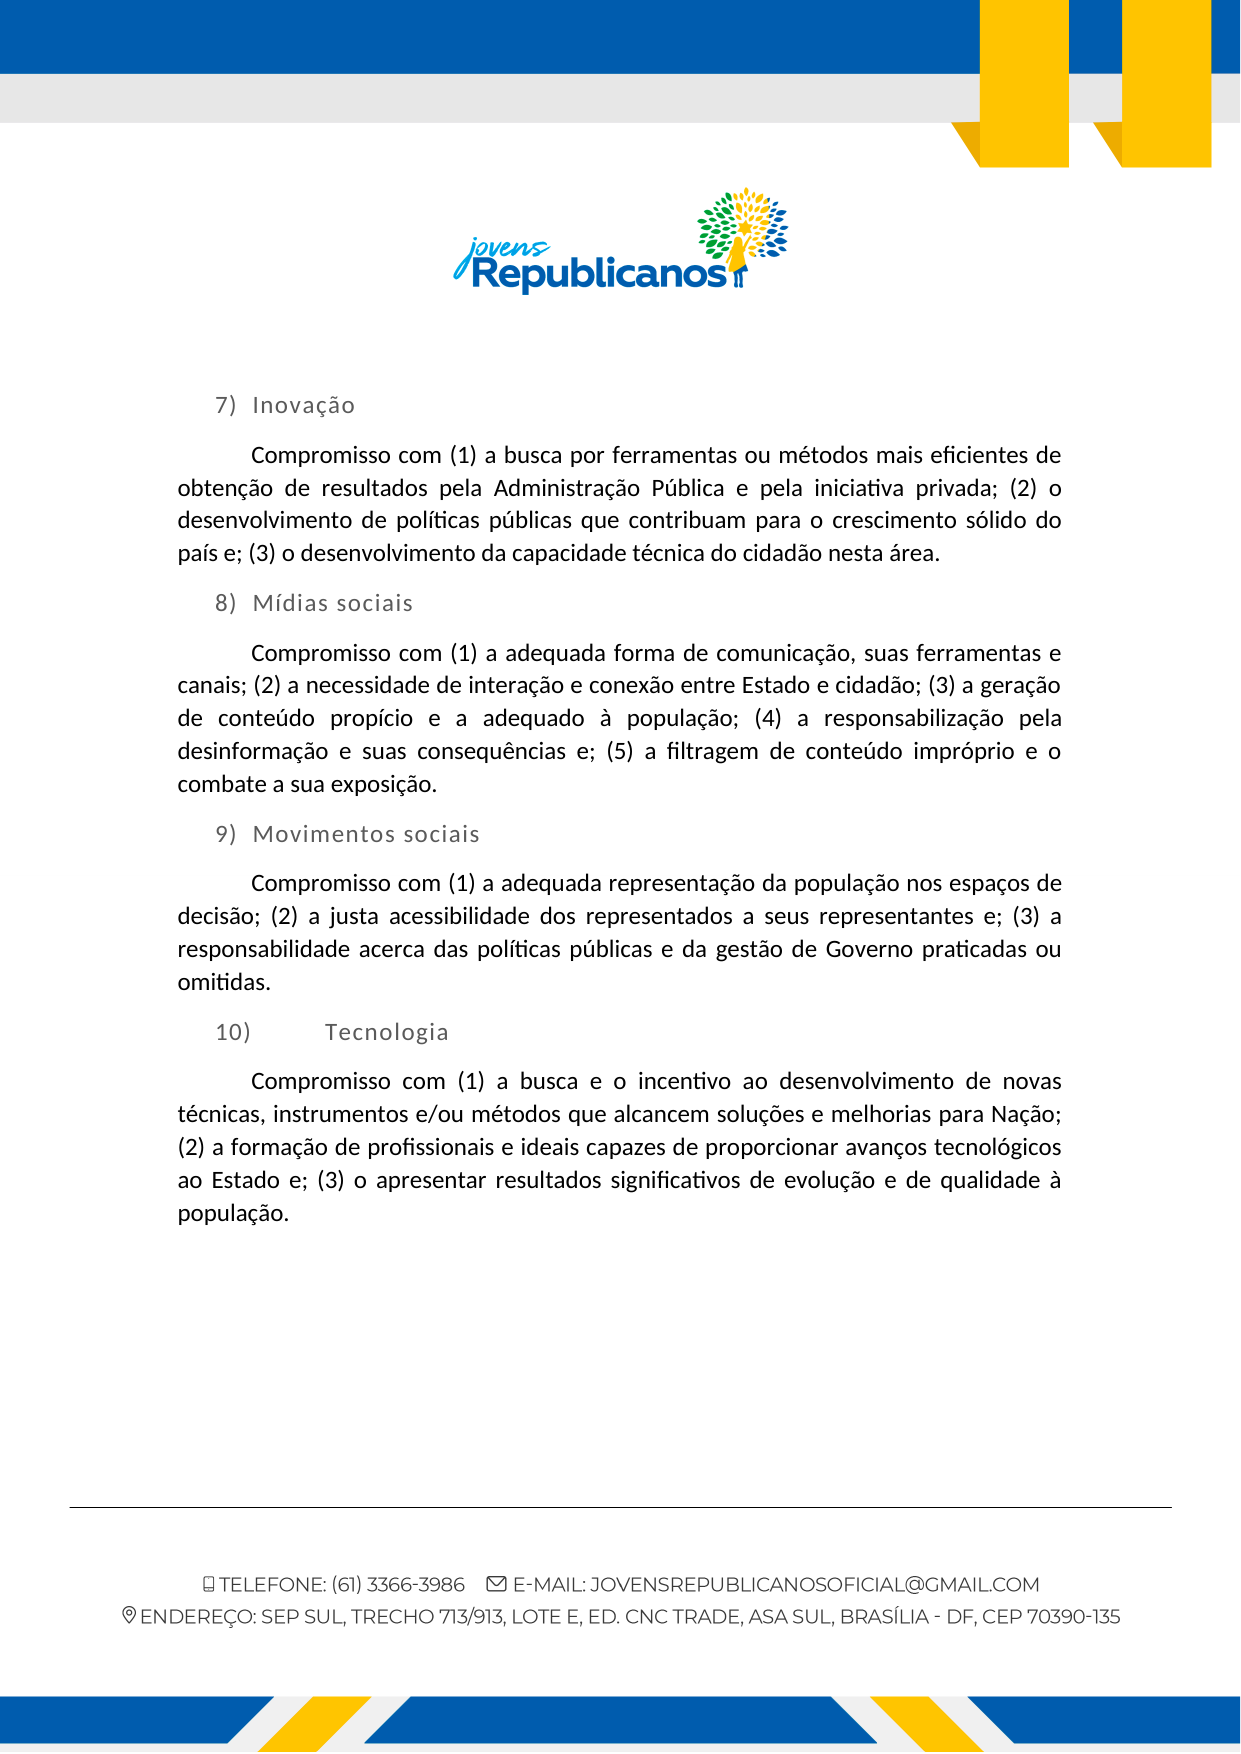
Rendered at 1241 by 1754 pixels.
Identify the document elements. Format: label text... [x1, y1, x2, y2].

subtitle Tecnologia [215, 1016, 1063, 1046]
text Compromisso com (1) a adequada forma de comunicação, suas ferramentas e canais; (2) a necessidade de interação e conexão entre Estado e cidadão; (3) a geração de conteúdo propício e a adequado à população; (4) a responsabilização pela desinformação e suas consequências e; (5) a filtragem de conteúdo impróprio e o combate a sua exposição. [177, 637, 1063, 799]
text Compromisso com (1) a busca por ferramentas ou métodos mais eficientes de obtenção de resultados pela Administração Pública e pela iniciativa privada; (2) o desenvolvimento de políticas públicas que contribuam para o crescimento sólido do país e; (3) o desenvolvimento da capacidade técnica do cidadão nesta área. [177, 439, 1063, 568]
subtitle Mídias sociais [215, 587, 1063, 618]
picture [0, 0, 1241, 1752]
text Compromisso com (1) a adequada representação da população nos espaços de decisão; (2) a justa acessibilidade dos representados a seus representantes e; (3) a responsabilidade acerca das políticas públicas e da gestão de Governo praticadas ou omitidas. [177, 868, 1063, 997]
text Compromisso com (1) a busca e o incentivo ao desenvolvimento de novas técnicas, instrumentos e/ou métodos que alcancem soluções e melhorias para Nação; (2) a formação de profissionais e ideais capazes de proporcionar avanços tecnológicos ao Estado e; (3) o apresentar resultados significativos de evolução e de qualidade à população. [177, 1066, 1063, 1228]
subtitle Inovação [215, 389, 1063, 420]
subtitle Movimentos sociais [215, 818, 1063, 848]
